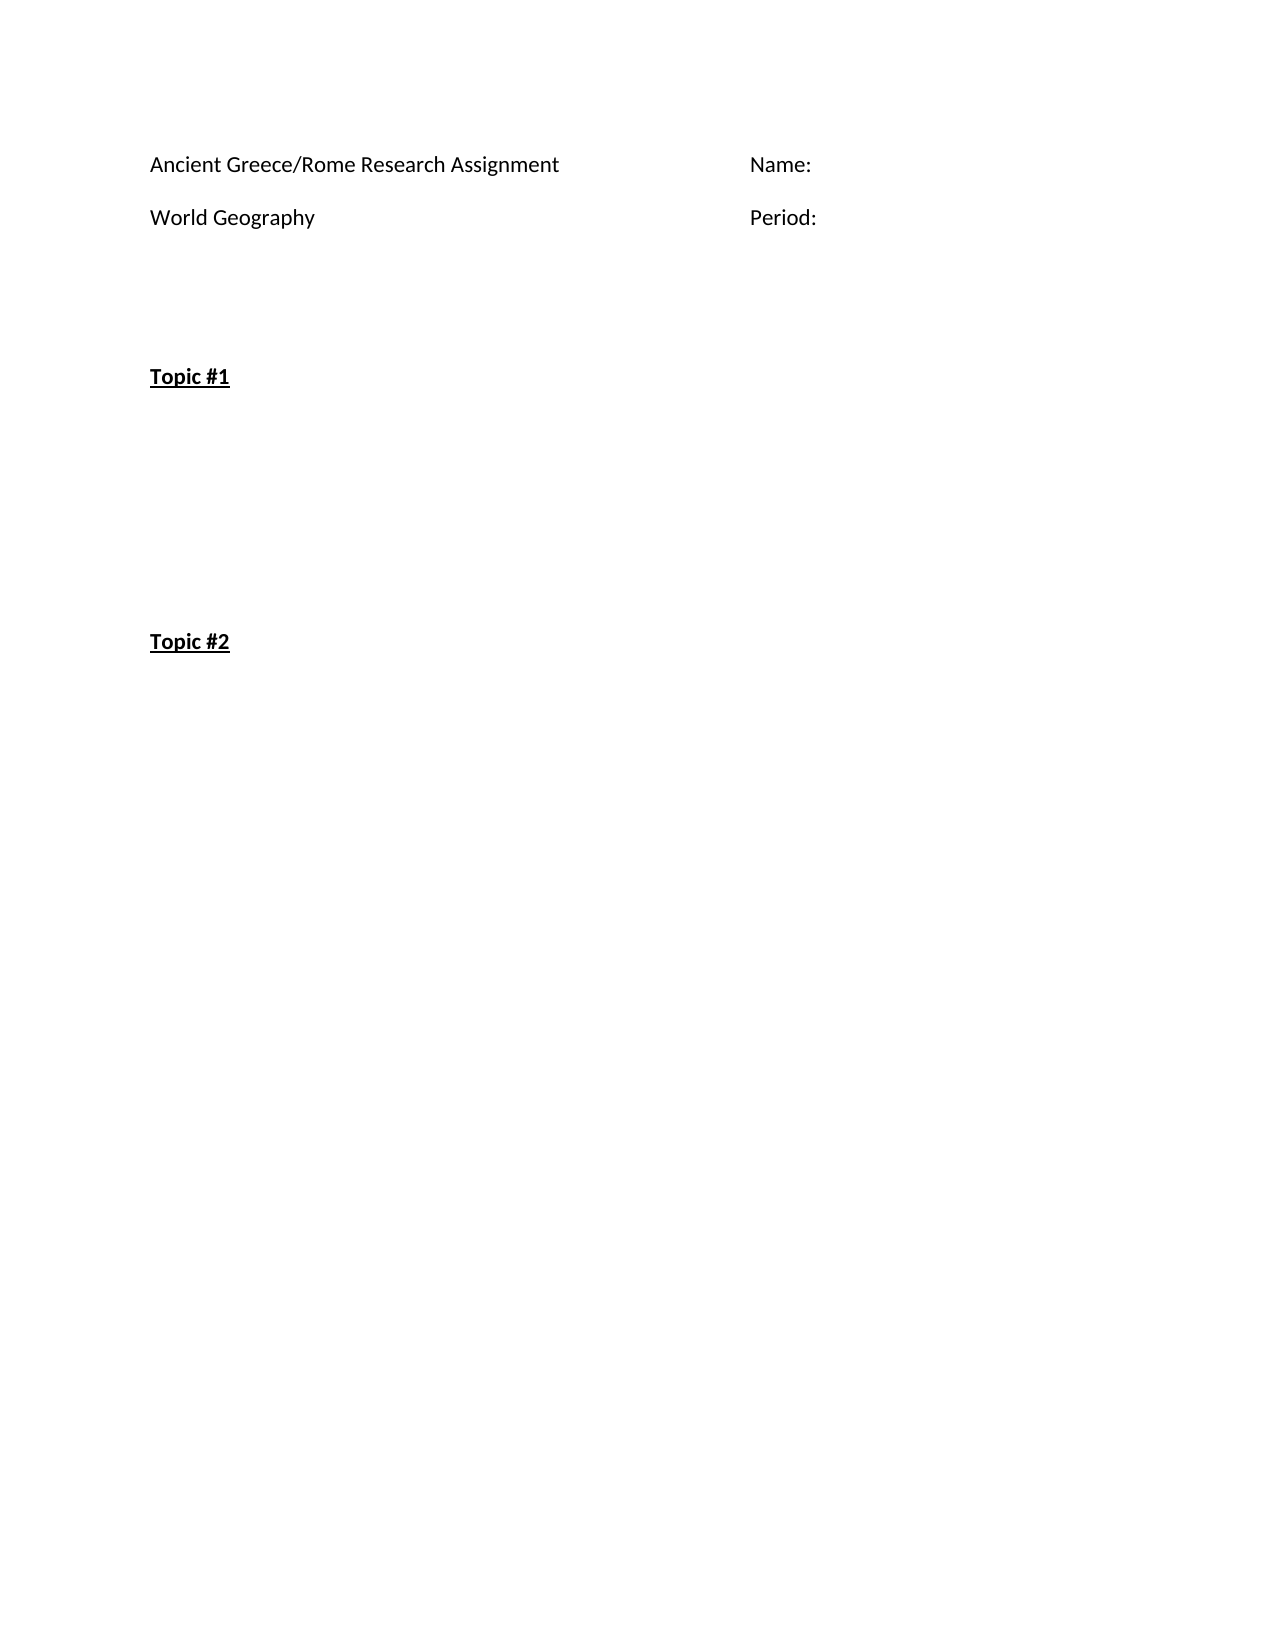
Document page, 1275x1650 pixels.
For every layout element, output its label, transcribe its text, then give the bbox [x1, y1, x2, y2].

text Ancient Greece/Rome Research Assignment Name: [150, 150, 1125, 178]
text Topic #2 [150, 627, 1125, 655]
text World Geography Period: [150, 203, 1125, 231]
text Topic #1 [150, 362, 1125, 390]
